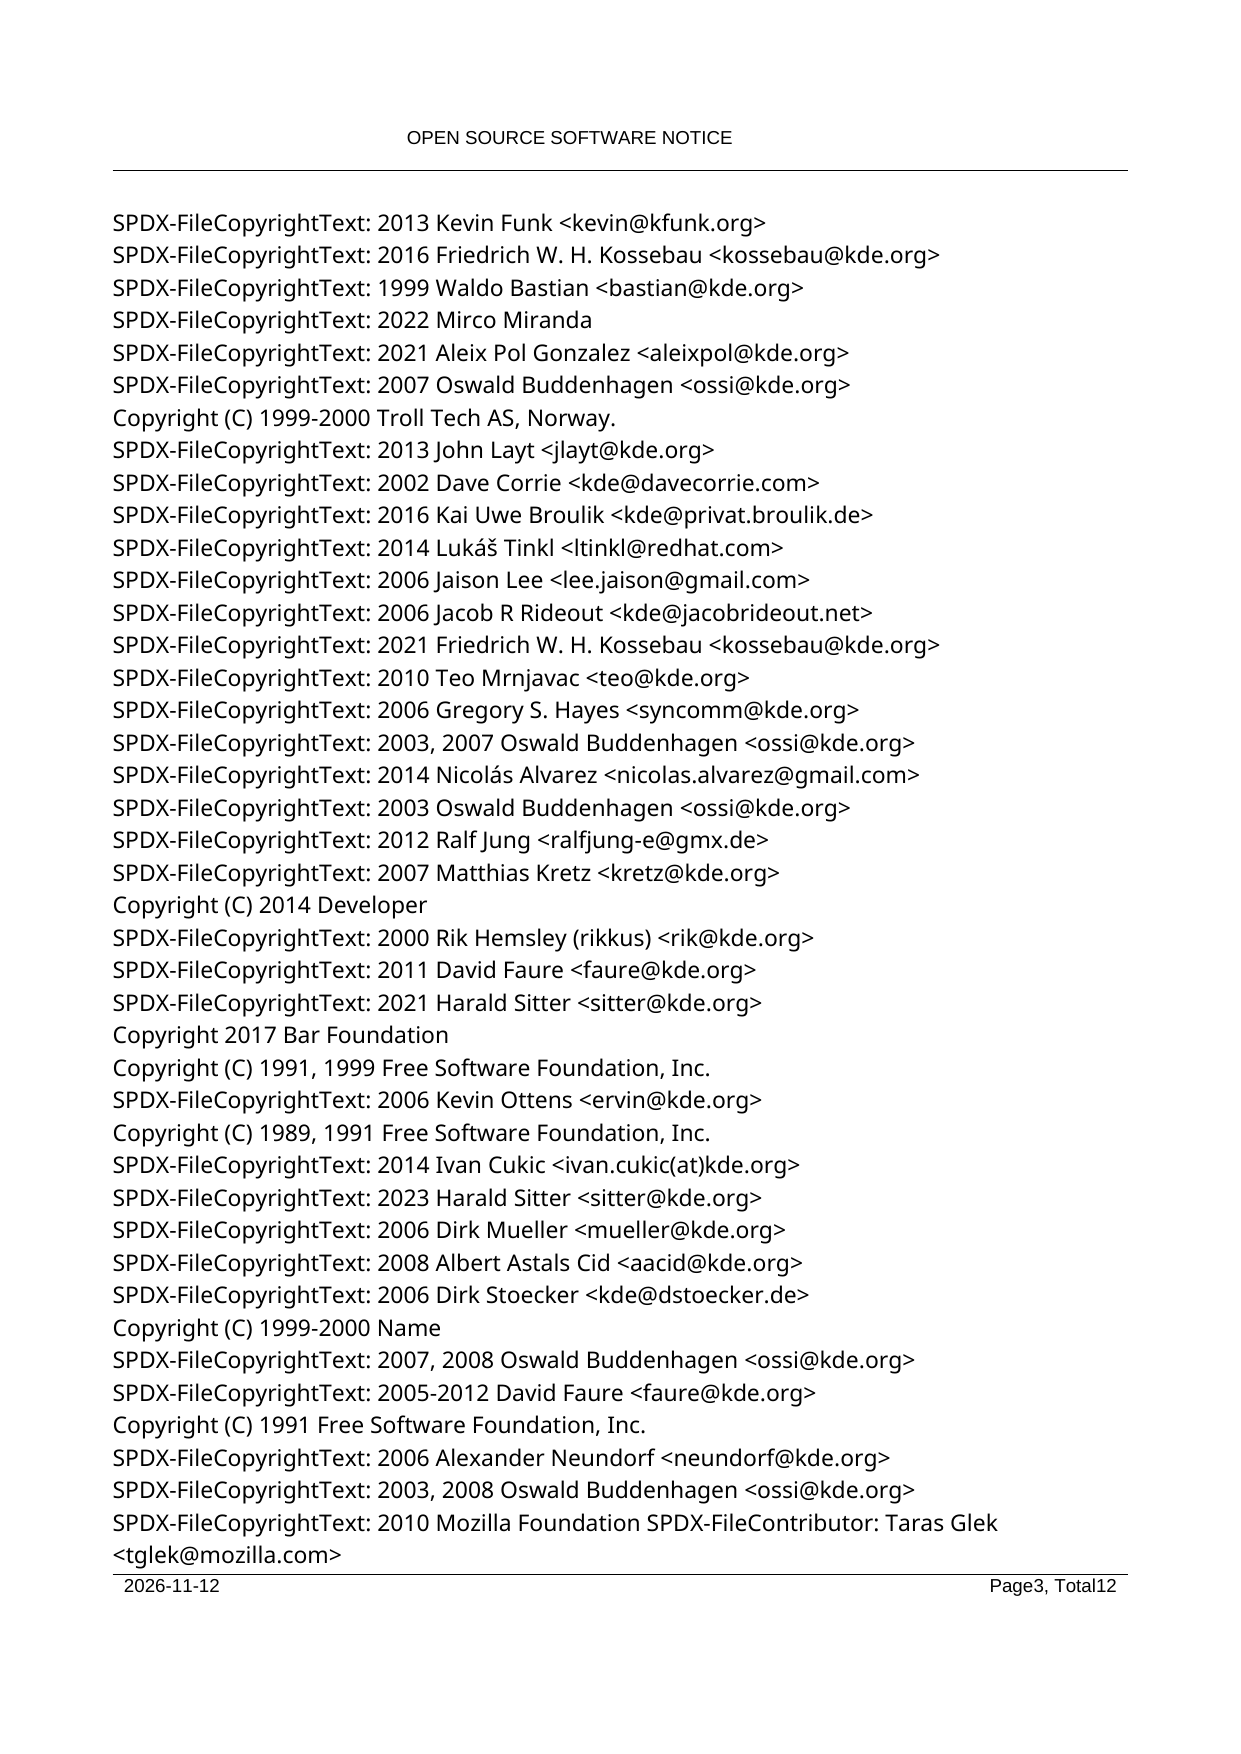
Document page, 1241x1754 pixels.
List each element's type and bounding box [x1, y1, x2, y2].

text [112, 206, 1128, 1571]
